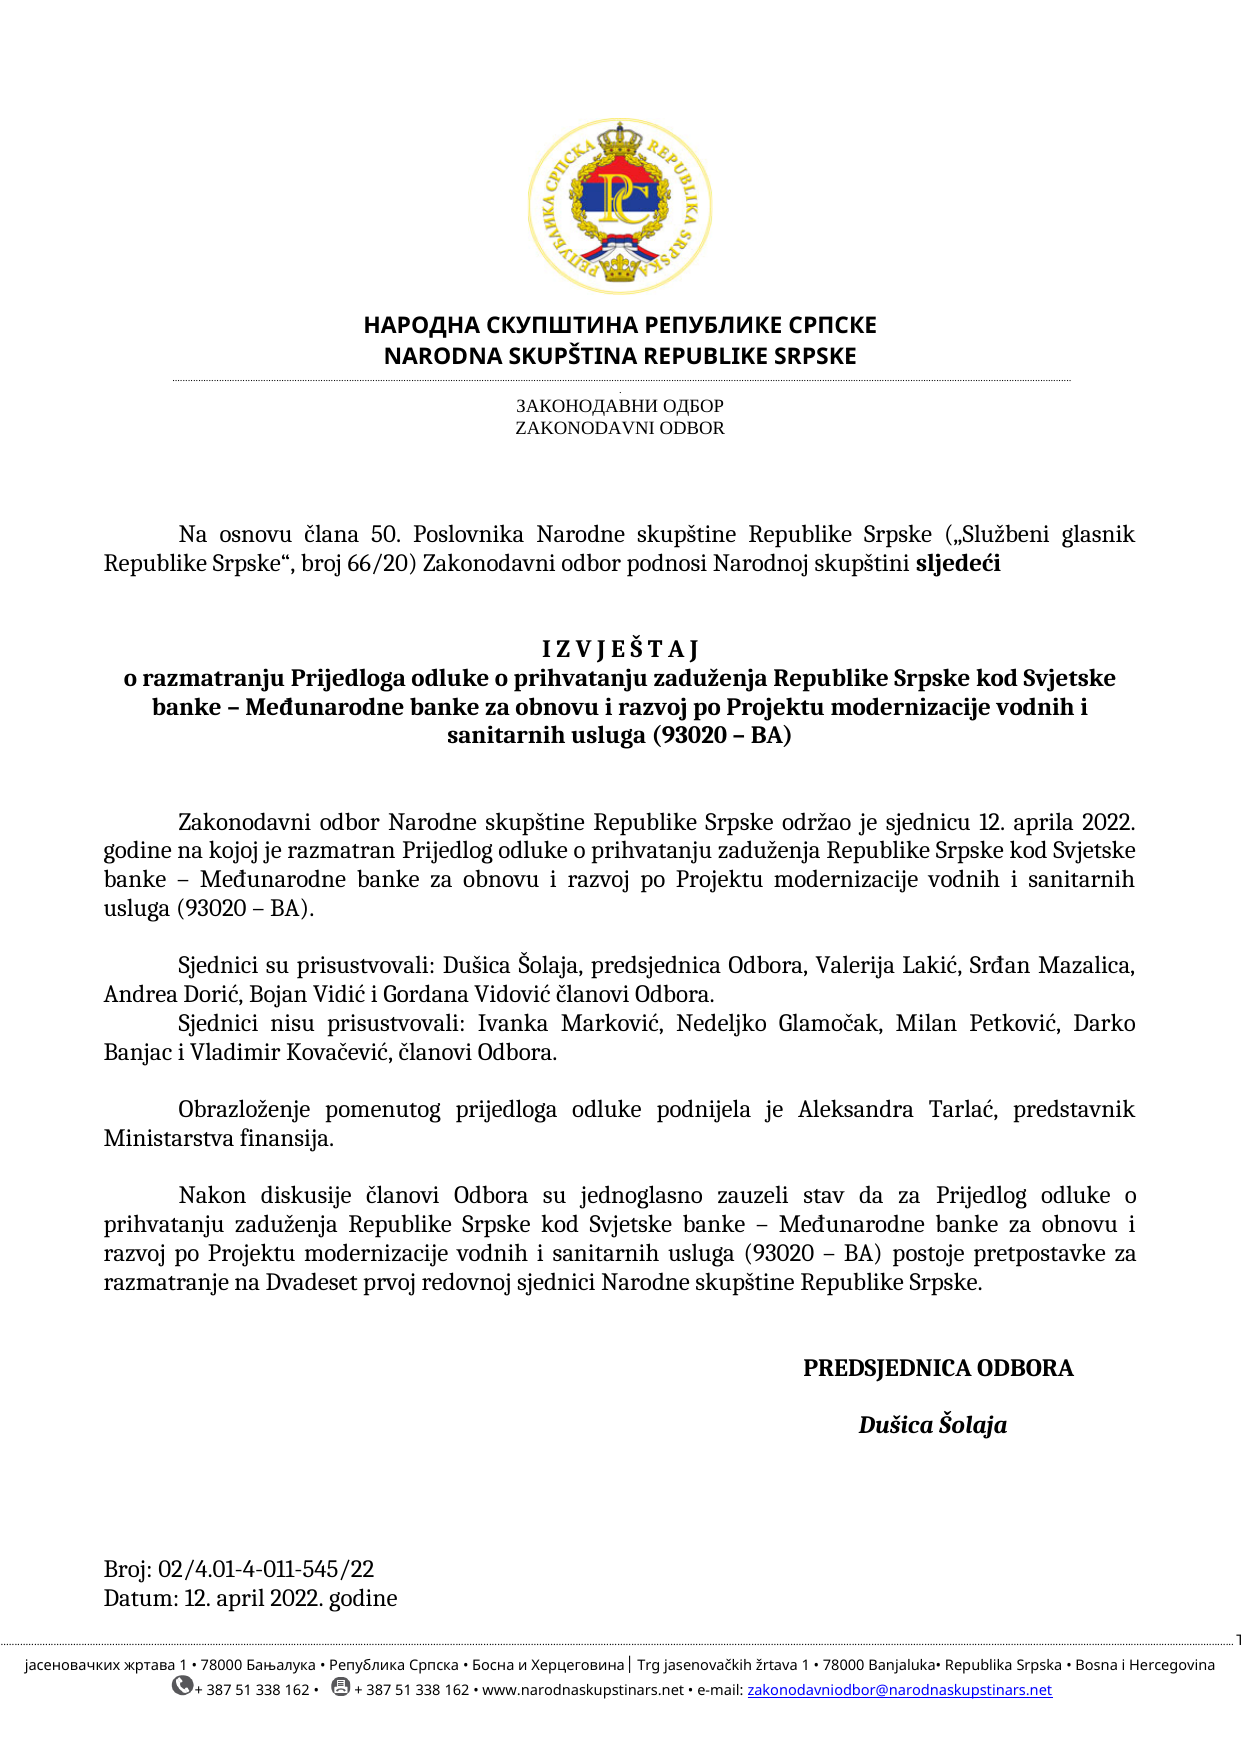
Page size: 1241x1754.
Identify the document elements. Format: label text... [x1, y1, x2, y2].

text Nakon diskusije članovi Odbora su jednoglasno zauzeli stav da za Prijedlog odluke o prihvatanju zaduženja Republike Srpske kod Svjetske banke – Međunarodne banke za obnovu i razvoj po Projektu modernizacije vodnih i sanitarnih usluga (93020 – BA) postoje pretpostavke za razmatranje na Dvadeset prvoj redovnoj sjednici Narodne skupštine Republike Srpske. [103, 1181, 1137, 1296]
text Obrazloženje pomenutog prijedloga odluke podnijela je Aleksandra Tarlać, predstavnik Ministarstva finansija. [103, 1095, 1137, 1152]
text I Z V J E Š T A J [103, 635, 1137, 664]
text PREDSJEDNICA ODBORA [103, 1354, 1137, 1382]
text Na osnovu člana 50. Poslovnika Narodne skupštine Republike Srpske („Službeni glasnik Republike Srpske“, broj 66/20) Zakonodavni odbor podnosi Narodnoj skupštini sljedeći [103, 520, 1137, 577]
text Zakonodavni odbor Narodne skupštine Republike Srpske održao je sjednicu 12. aprila 2022. godine na kojoj je razmatran Prijedlog odluke o prihvatanju zaduženja Republike Srpske kod Svjetske banke – Međunarodne banke za obnovu i razvoj po Projektu modernizacije vodnih i sanitarnih usluga (93020 – BA). [103, 807, 1137, 922]
text Datum: 12. april 2022. godine [103, 1584, 1137, 1612]
text Sjednici su prisustvovali: Dušica Šolaja, predsjednica Odbora, Valerija Lakić, Srđan Mazalica, Andrea Dorić, Bojan Vidić i Gordana Vidović članovi Odbora. [103, 951, 1137, 1009]
text Dušica Šolaja [103, 1411, 1137, 1440]
text Sjednici nisu prisustvovali: Ivanka Marković, Nedeljko Glamočak, Milan Petković, Darko Banjac i Vladimir Kovačević, članovi Odbora. [103, 1009, 1137, 1066]
text Broj: 02/4.01-4-011-545/22 [103, 1555, 1137, 1584]
text o razmatranju Prijedloga odluke o prihvatanju zaduženja Republike Srpske kod Svjetske banke – Međunarodne banke za obnovu i razvoj po Projektu modernizacije vodnih i sanitarnih usluga (93020 – BA) [103, 664, 1137, 750]
